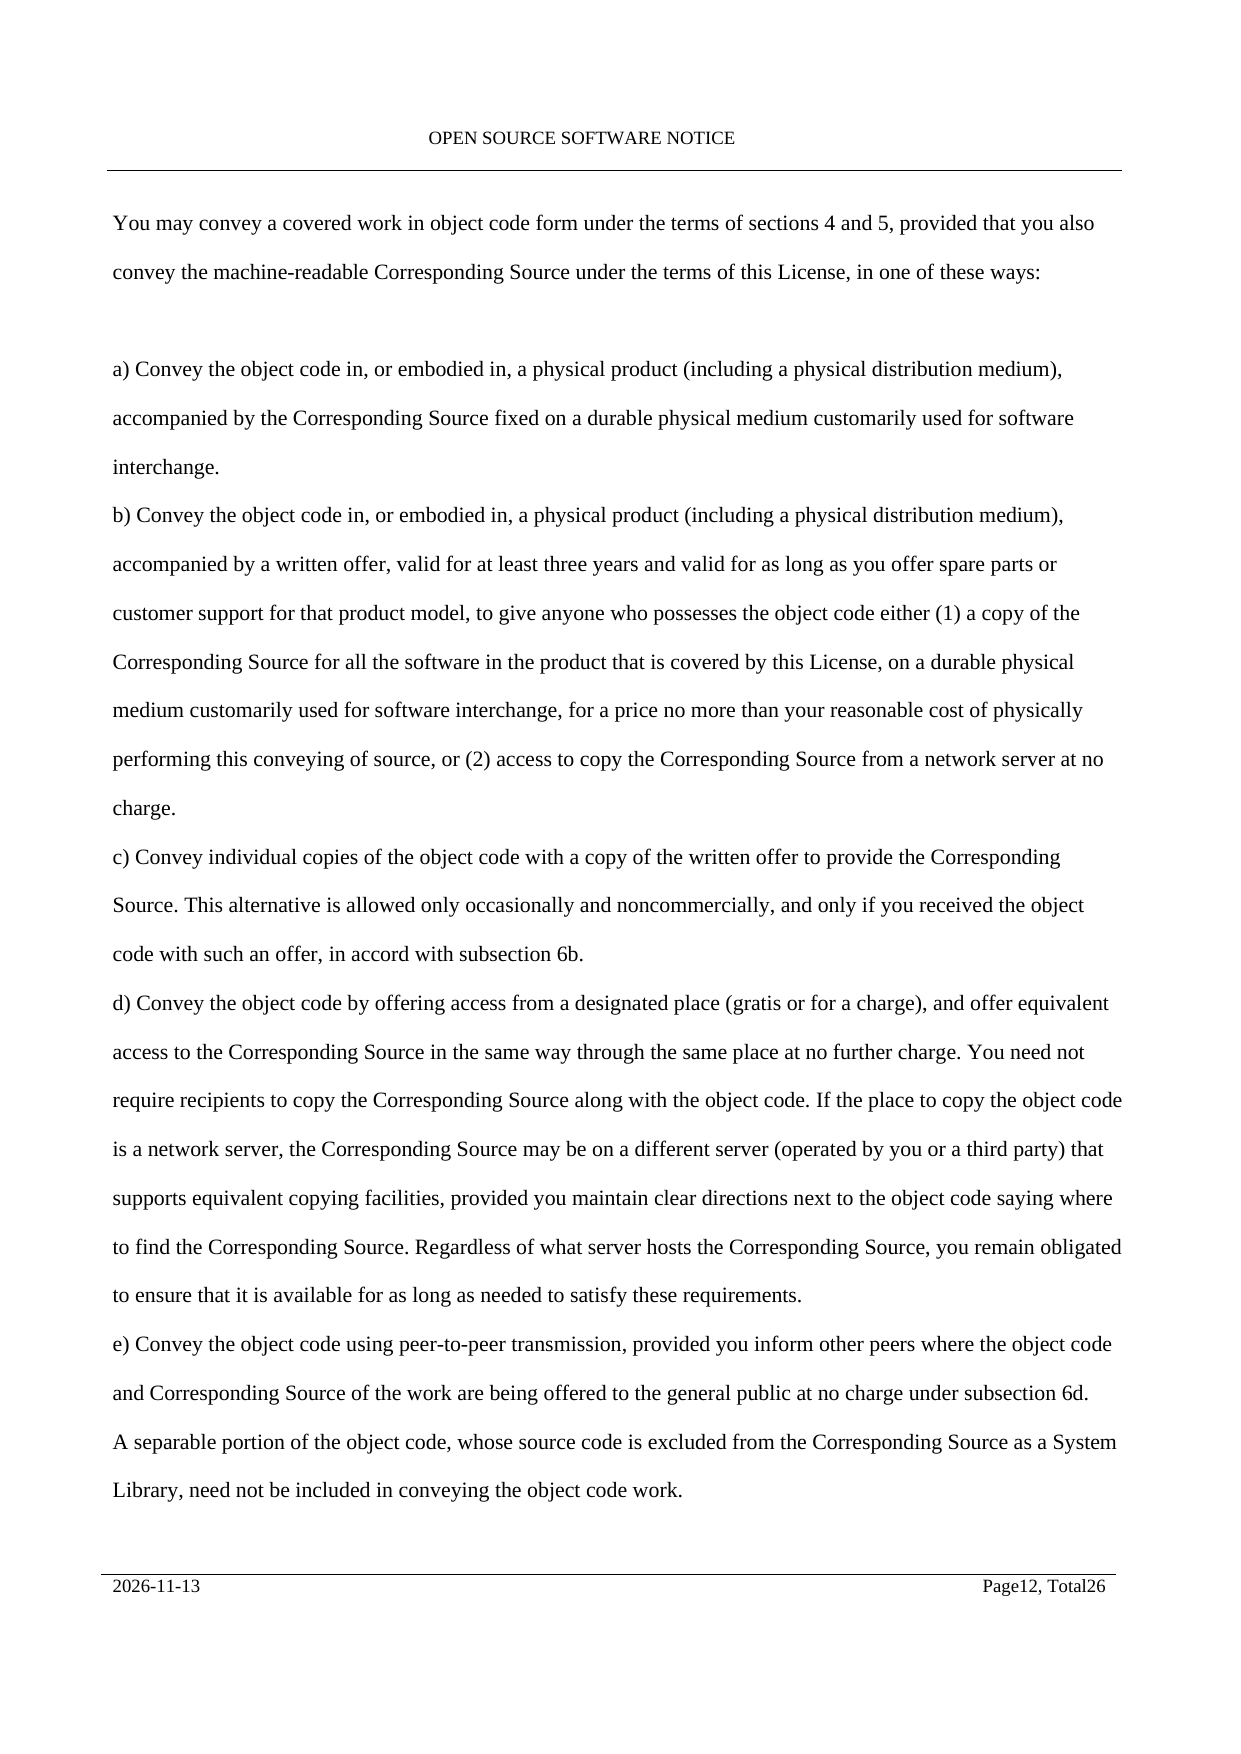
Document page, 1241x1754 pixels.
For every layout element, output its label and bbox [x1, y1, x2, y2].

text [112, 206, 1128, 1506]
